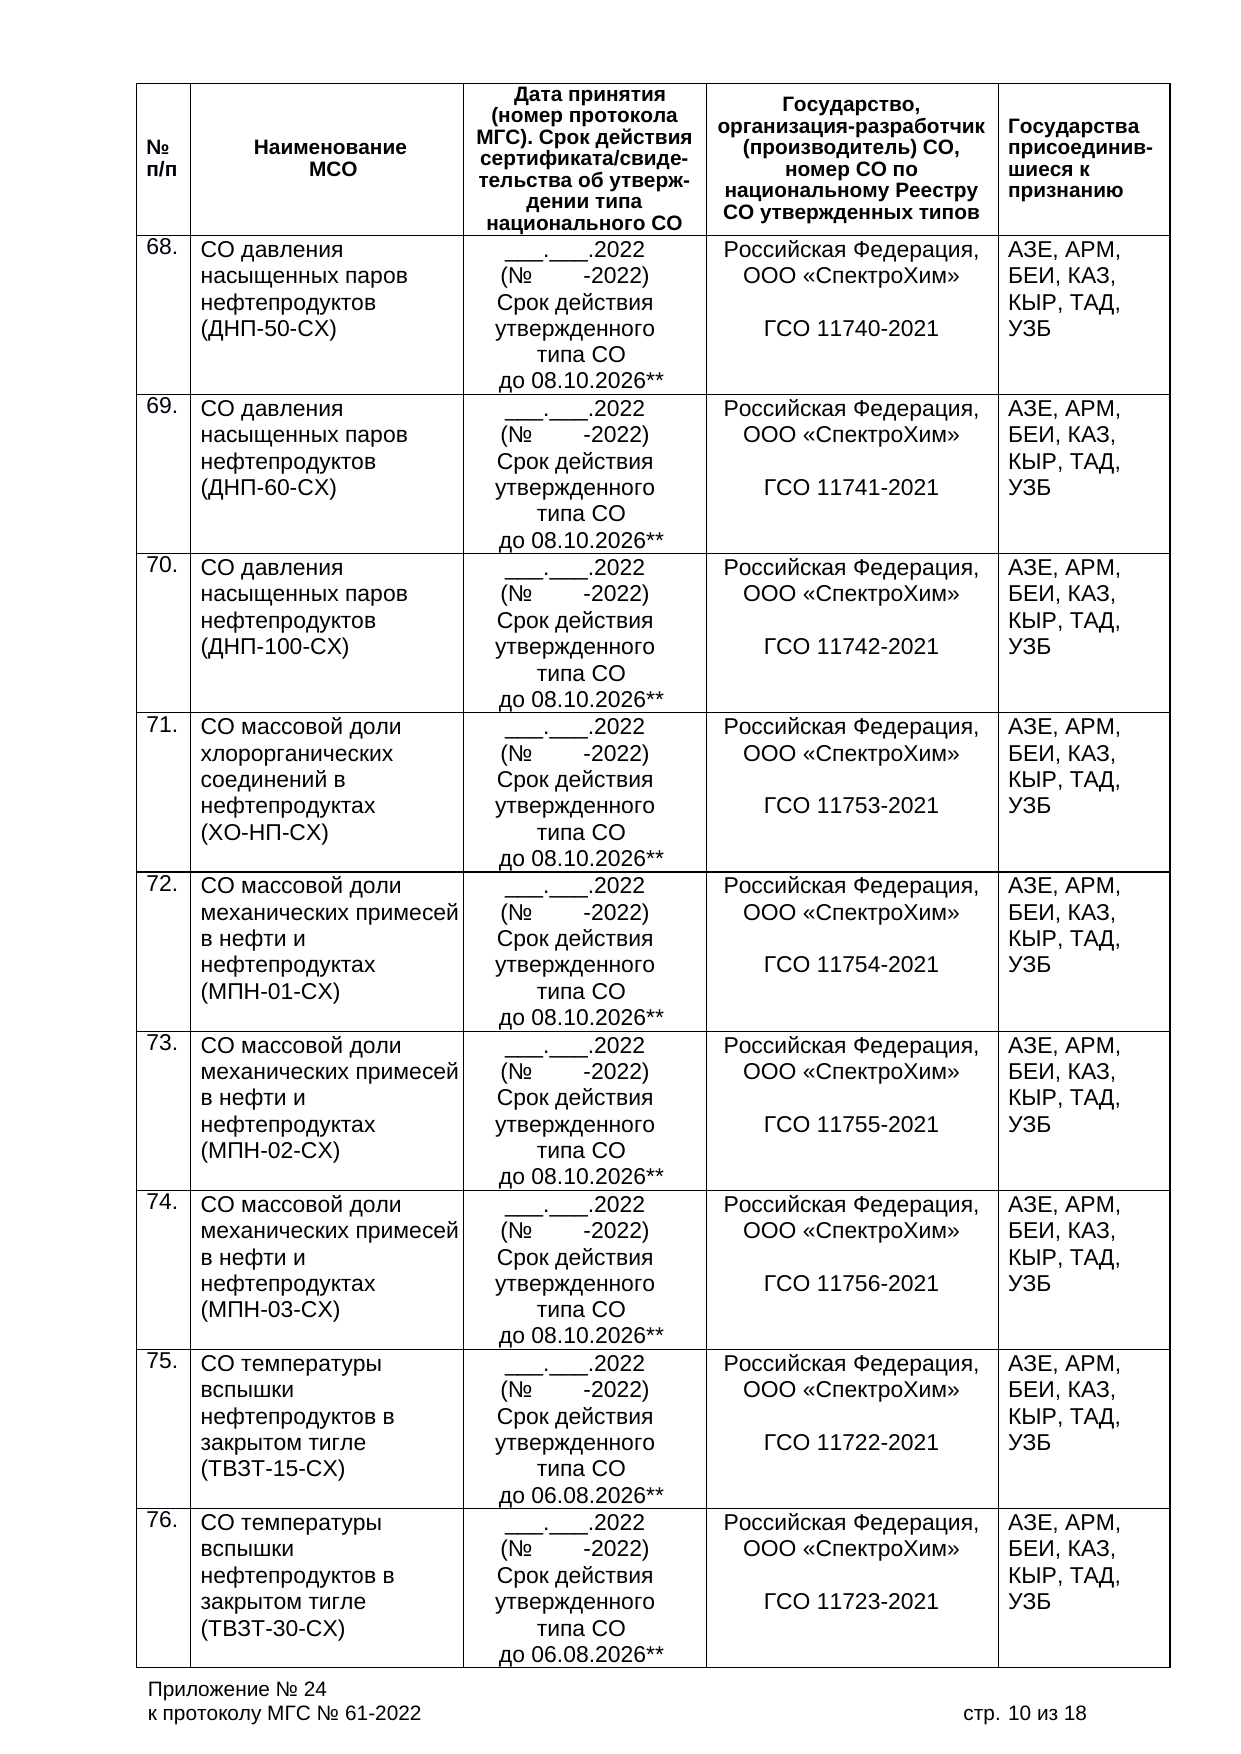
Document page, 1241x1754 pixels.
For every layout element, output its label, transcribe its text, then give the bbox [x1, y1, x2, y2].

table_cell СО массовой доли механических примесей в нефти и нефтепродуктах (МПН-02-СХ) [191, 1032, 463, 1190]
table_cell ___.___.2022 (№ -2022) Срок действия утвержденного типа СО до 08.10.2026** [464, 1032, 706, 1190]
table_cell ___.___.2022 (№ -2022) Срок действия утвержденного типа СО до 06.08.2026** [464, 1509, 706, 1667]
table_cell Российская Федерация, ООО «СпектроХим» ГСО 11753-2021 [707, 713, 998, 871]
table_cell ___.___.2022 (№ -2022) Срок действия утвержденного типа СО до 06.08.2026** [464, 1350, 706, 1508]
table_cell АЗЕ, АРМ, БЕИ, КАЗ, КЫР, ТАД, УЗБ [999, 1191, 1169, 1349]
table_cell АЗЕ, АРМ, БЕИ, КАЗ, КЫР, ТАД, УЗБ [999, 1350, 1169, 1508]
table_cell Российская Федерация, ООО «СпектроХим» ГСО 11754-2021 [707, 873, 998, 1031]
table_cell [137, 395, 190, 553]
table_cell СО температуры вспышки нефтепродуктов в закрытом тигле (ТВЗТ-15-СХ) [191, 1350, 463, 1508]
table_cell Российская Федерация, ООО «СпектроХим» ГСО 11756-2021 [707, 1191, 998, 1349]
table_cell Российская Федерация, ООО «СпектроХим» ГСО 11722-2021 [707, 1350, 998, 1508]
table_cell Российская Федерация, ООО «СпектроХим» ГСО 11723-2021 [707, 1509, 998, 1667]
table_cell СО давления насыщенных паров нефтепродуктов (ДНП-100-СХ) [191, 554, 463, 712]
table_cell АЗЕ, АРМ, БЕИ, КАЗ, КЫР, ТАД, УЗБ [999, 395, 1169, 553]
table_header Государства присоединив-шиеся к признанию [999, 84, 1169, 235]
table_cell ___.___.2022 (№ -2022) Срок действия утвержденного типа СО до 08.10.2026** [464, 236, 706, 394]
table_cell ___.___.2022 (№ -2022) Срок действия утвержденного типа СО до 08.10.2026** [464, 713, 706, 871]
table_cell АЗЕ, АРМ, БЕИ, КАЗ, КЫР, ТАД, УЗБ [999, 1509, 1169, 1667]
table_cell АЗЕ, АРМ, БЕИ, КАЗ, КЫР, ТАД, УЗБ [999, 554, 1169, 712]
table_cell СО массовой доли хлорорганических соединений в нефтепродуктах (ХО-НП-СХ) [191, 713, 463, 871]
table_cell [137, 1191, 190, 1349]
table_cell [137, 236, 190, 394]
table_cell СО давления насыщенных паров нефтепродуктов (ДНП-50-СХ) [191, 236, 463, 394]
table_cell [137, 554, 190, 712]
table_cell АЗЕ, АРМ, БЕИ, КАЗ, КЫР, ТАД, УЗБ [999, 236, 1169, 394]
table_header Государство, организация-разработчик (производитель) СО, номер СО по национальному Реестру СО утвержденных типов [707, 84, 998, 235]
table_cell ___.___.2022 (№ -2022) Срок действия утвержденного типа СО до 08.10.2026** [464, 395, 706, 553]
table_header № п/п [137, 84, 190, 235]
table_cell [137, 713, 190, 871]
table_header Дата принятия (номер протокола МГС). Срок действия сертификата/свиде-тельства об утверж-дении типа национального СО [464, 84, 706, 235]
table_cell Российская Федерация, ООО «СпектроХим» ГСО 11742-2021 [707, 554, 998, 712]
table_cell ___.___.2022 (№ -2022) Срок действия утвержденного типа СО до 08.10.2026** [464, 873, 706, 1031]
table_cell [137, 873, 190, 1031]
table_cell Российская Федерация, ООО «СпектроХим» ГСО 11740-2021 [707, 236, 998, 394]
table_cell АЗЕ, АРМ, БЕИ, КАЗ, КЫР, ТАД, УЗБ [999, 713, 1169, 871]
table_cell ___.___.2022 (№ -2022) Срок действия утвержденного типа СО до 08.10.2026** [464, 554, 706, 712]
table_cell [137, 1509, 190, 1667]
table_cell ___.___.2022 (№ -2022) Срок действия утвержденного типа СО до 08.10.2026** [464, 1191, 706, 1349]
table_header Наименование МСО [191, 84, 463, 235]
table_cell Российская Федерация, ООО «СпектроХим» ГСО 11755-2021 [707, 1032, 998, 1190]
table_cell СО температуры вспышки нефтепродуктов в закрытом тигле (ТВЗТ-30-СХ) [191, 1509, 463, 1667]
table_cell АЗЕ, АРМ, БЕИ, КАЗ, КЫР, ТАД, УЗБ [999, 1032, 1169, 1190]
table_cell [137, 1350, 190, 1508]
table_cell СО массовой доли механических примесей в нефти и нефтепродуктах (МПН-03-СХ) [191, 1191, 463, 1349]
table_cell АЗЕ, АРМ, БЕИ, КАЗ, КЫР, ТАД, УЗБ [999, 873, 1169, 1031]
table_cell Российская Федерация, ООО «СпектроХим» ГСО 11741-2021 [707, 395, 998, 553]
table_cell СО массовой доли механических примесей в нефти и нефтепродуктах (МПН-01-СХ) [191, 873, 463, 1031]
table_cell СО давления насыщенных паров нефтепродуктов (ДНП-60-СХ) [191, 395, 463, 553]
table_cell [137, 1032, 190, 1190]
